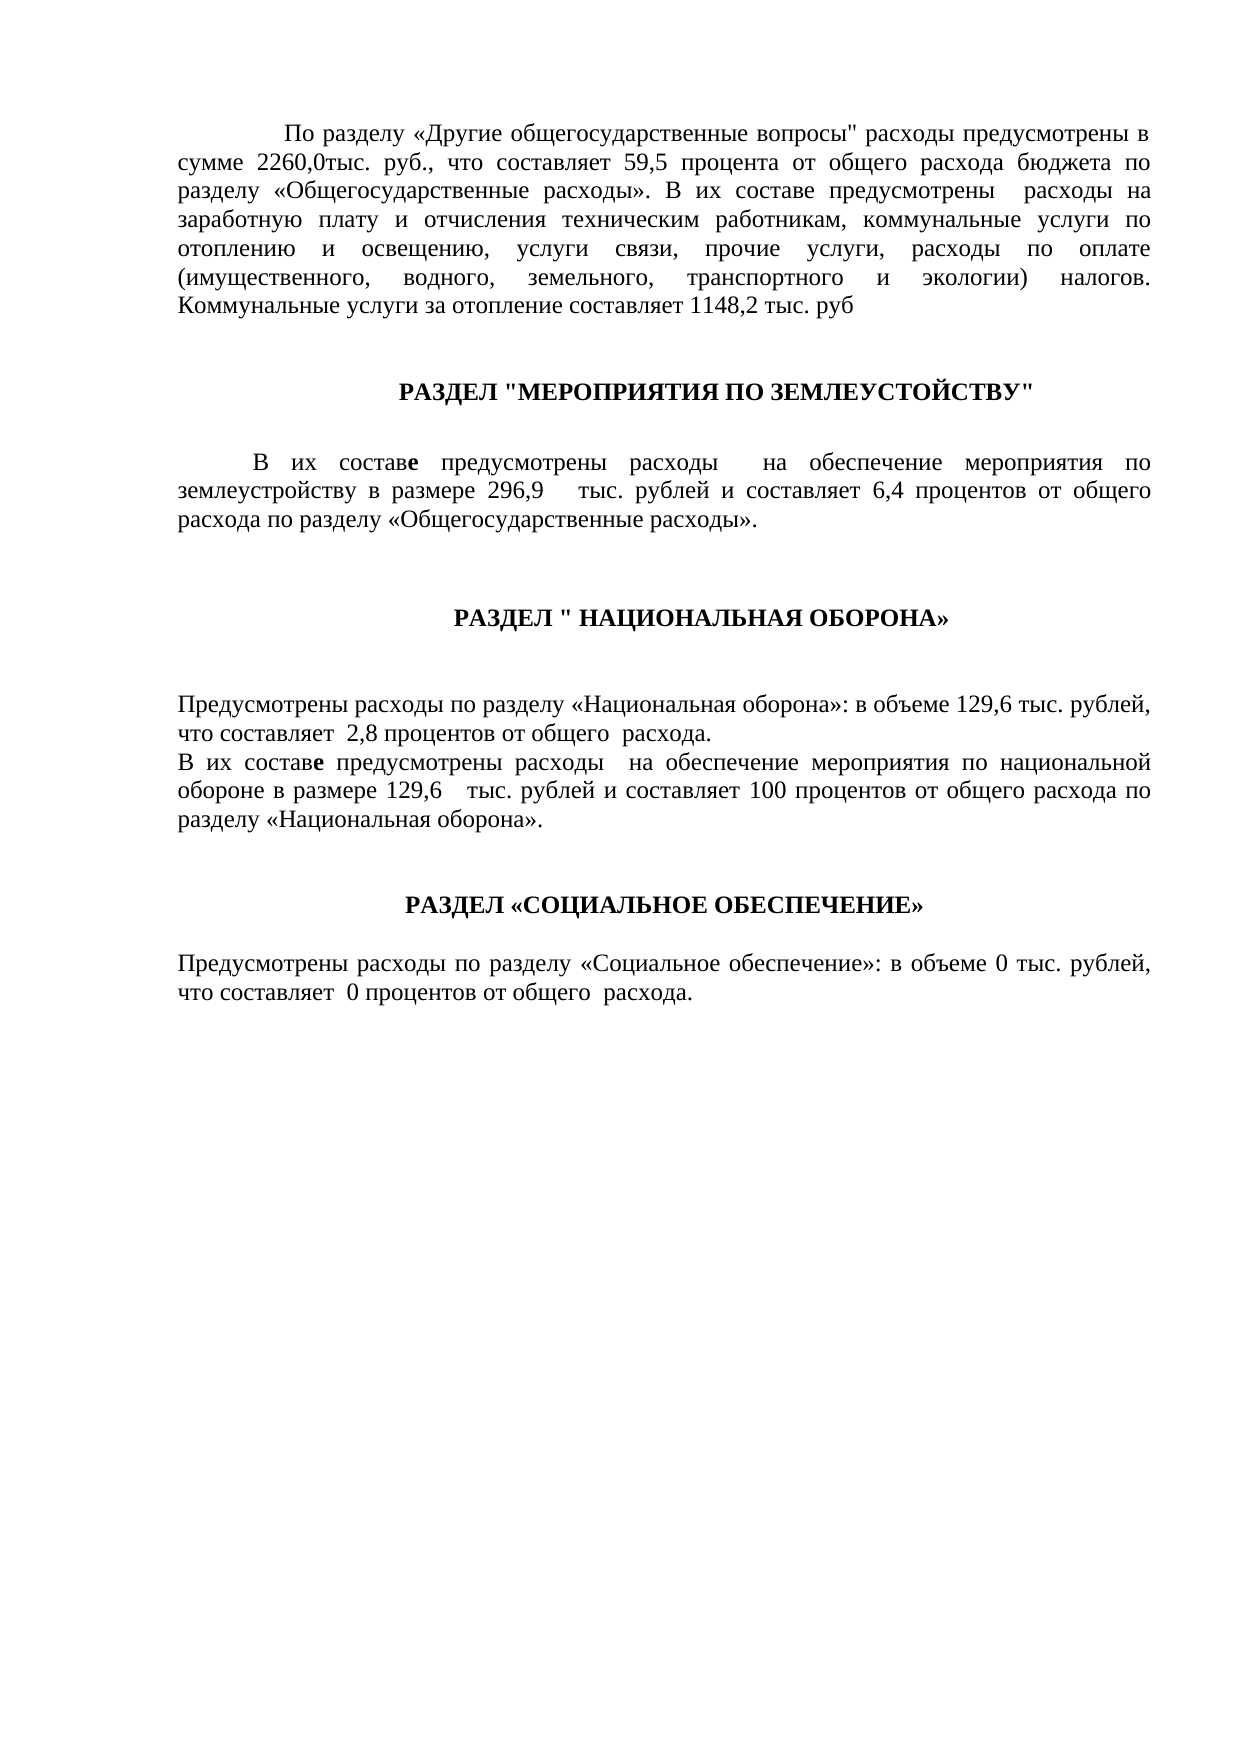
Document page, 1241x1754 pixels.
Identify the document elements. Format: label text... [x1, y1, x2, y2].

text РАЗДЕЛ " НАЦИОНАЛЬНАЯ ОБОРОНА» [177, 603, 1152, 632]
text РАЗДЕЛ "МЕРОПРИЯТИЯ ПО ЗЕМЛЕУСТОЙСТВУ" [207, 377, 1152, 406]
text Предусмотрены расходы по разделу «Национальная оборона»: в объеме 129,6 тыс. рублей, что составляет 2,8 процентов от общего расхода. [177, 661, 1152, 747]
text РАЗДЕЛ «СОЦИАЛЬНОЕ ОБЕСПЕЧЕНИЕ» [177, 891, 1152, 919]
text В их составе предусмотрены расходы на обеспечение мероприятия по землеустройству в размере 296,9 тыс. рублей и составляет 6,4 процентов от общего расхода по разделу «Общегосударственные расходы». [177, 447, 1152, 533]
text Предусмотрены расходы по разделу «Социальное обеспечение»: в объеме 0 тыс. рублей, что составляет 0 процентов от общего расхода. [177, 948, 1152, 1006]
text В их составе предусмотрены расходы на обеспечение мероприятия по национальной обороне в размере 129,6 тыс. рублей и составляет 100 процентов от общего расхода по разделу «Национальная оборона». [177, 747, 1152, 833]
text По разделу «Другие общегосударственные вопросы" расходы предусмотрены в сумме 2260,0тыс. руб., что составляет 59,5 процента от общего расхода бюджета по разделу «Общегосударственные расходы». В их составе предусмотрены расходы на заработную плату и отчисления техническим работникам, коммунальные услуги по отоплению и освещению, услуги связи, прочие услуги, расходы по оплате (имущественного, водного, земельного, транспортного и экологии) налогов. Коммунальные услуги за отопление составляет 1148,2 тыс. руб [177, 118, 1152, 319]
